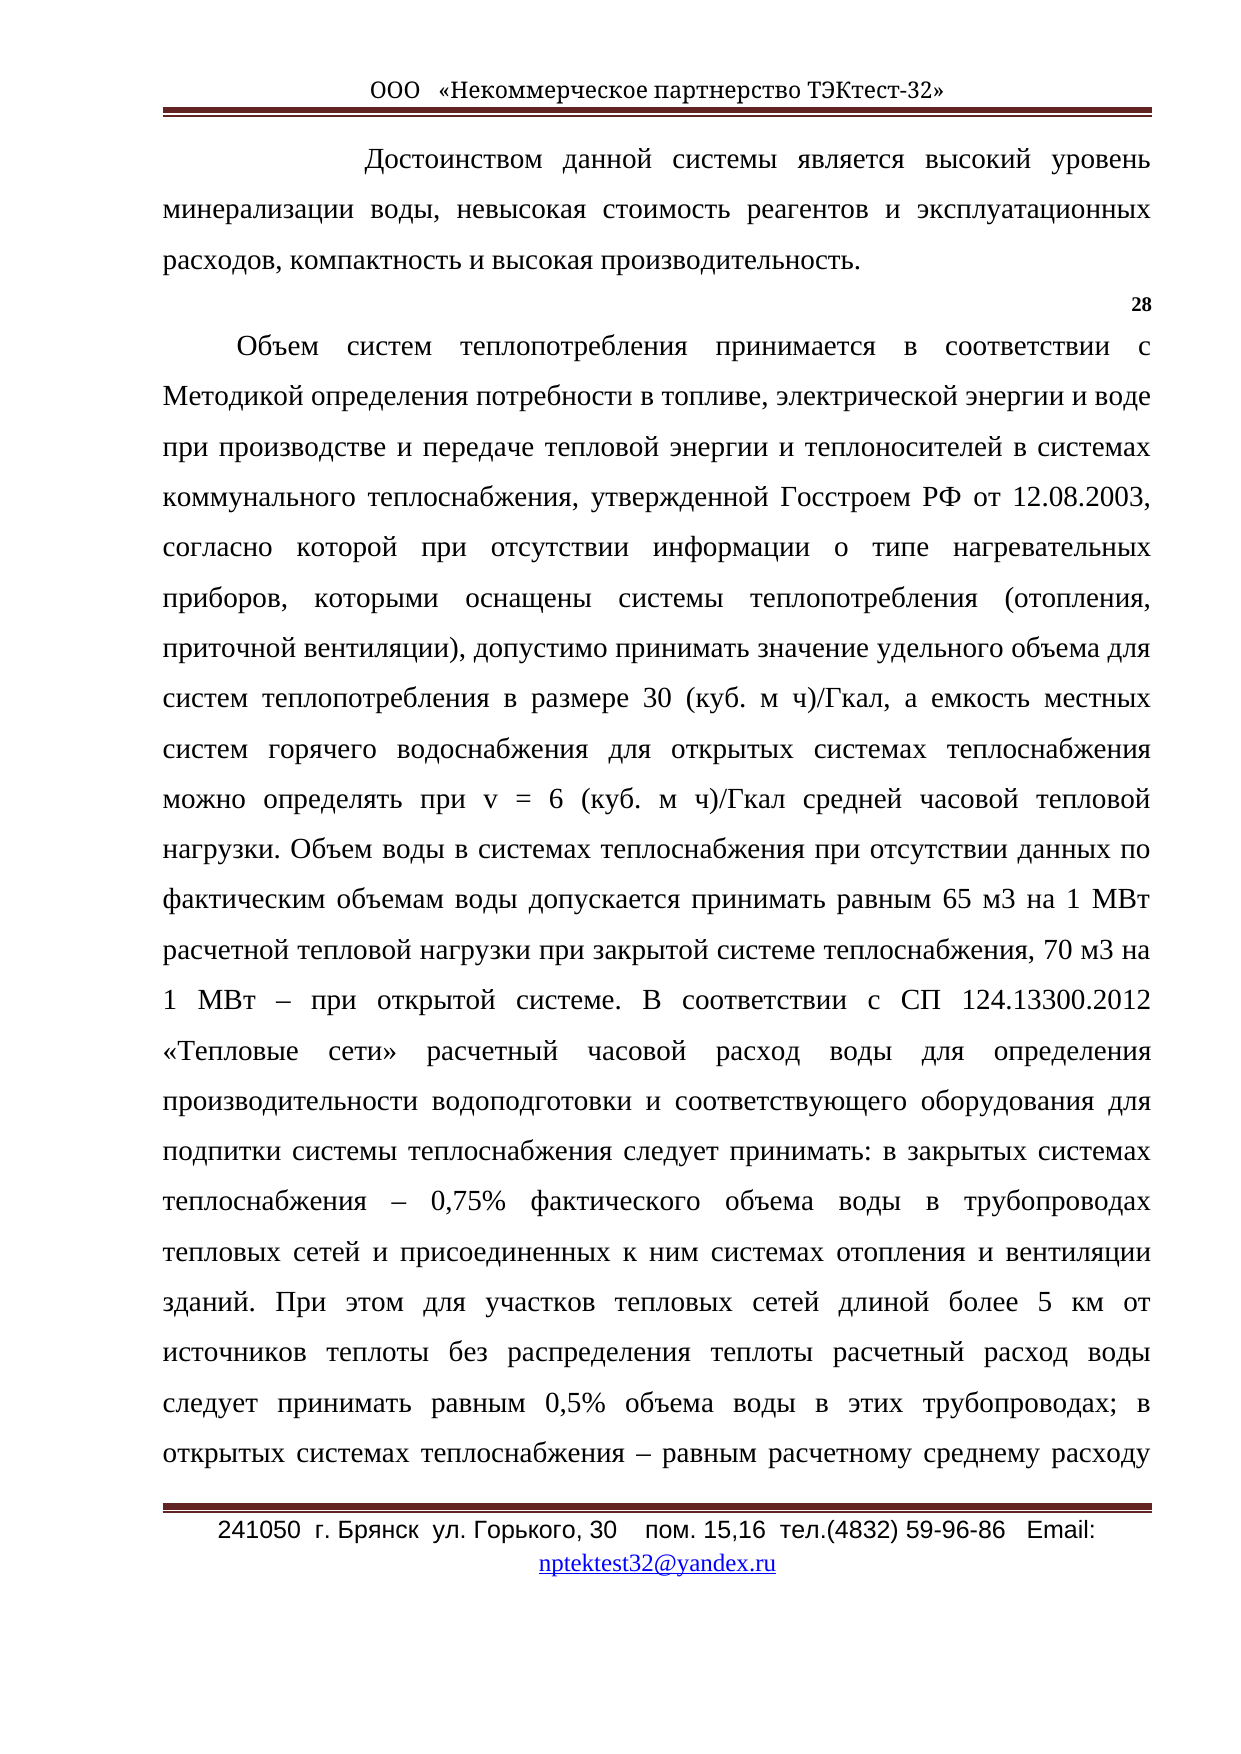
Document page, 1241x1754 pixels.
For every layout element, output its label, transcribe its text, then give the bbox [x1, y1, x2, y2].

text Достоинством данной системы является высокий уровень минерализации воды, невысокая стоимость реагентов и эксплуатационных расходов, компактность и высокая производительность. [162, 141, 1152, 275]
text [162, 328, 1152, 1469]
text 28 [162, 292, 1152, 316]
